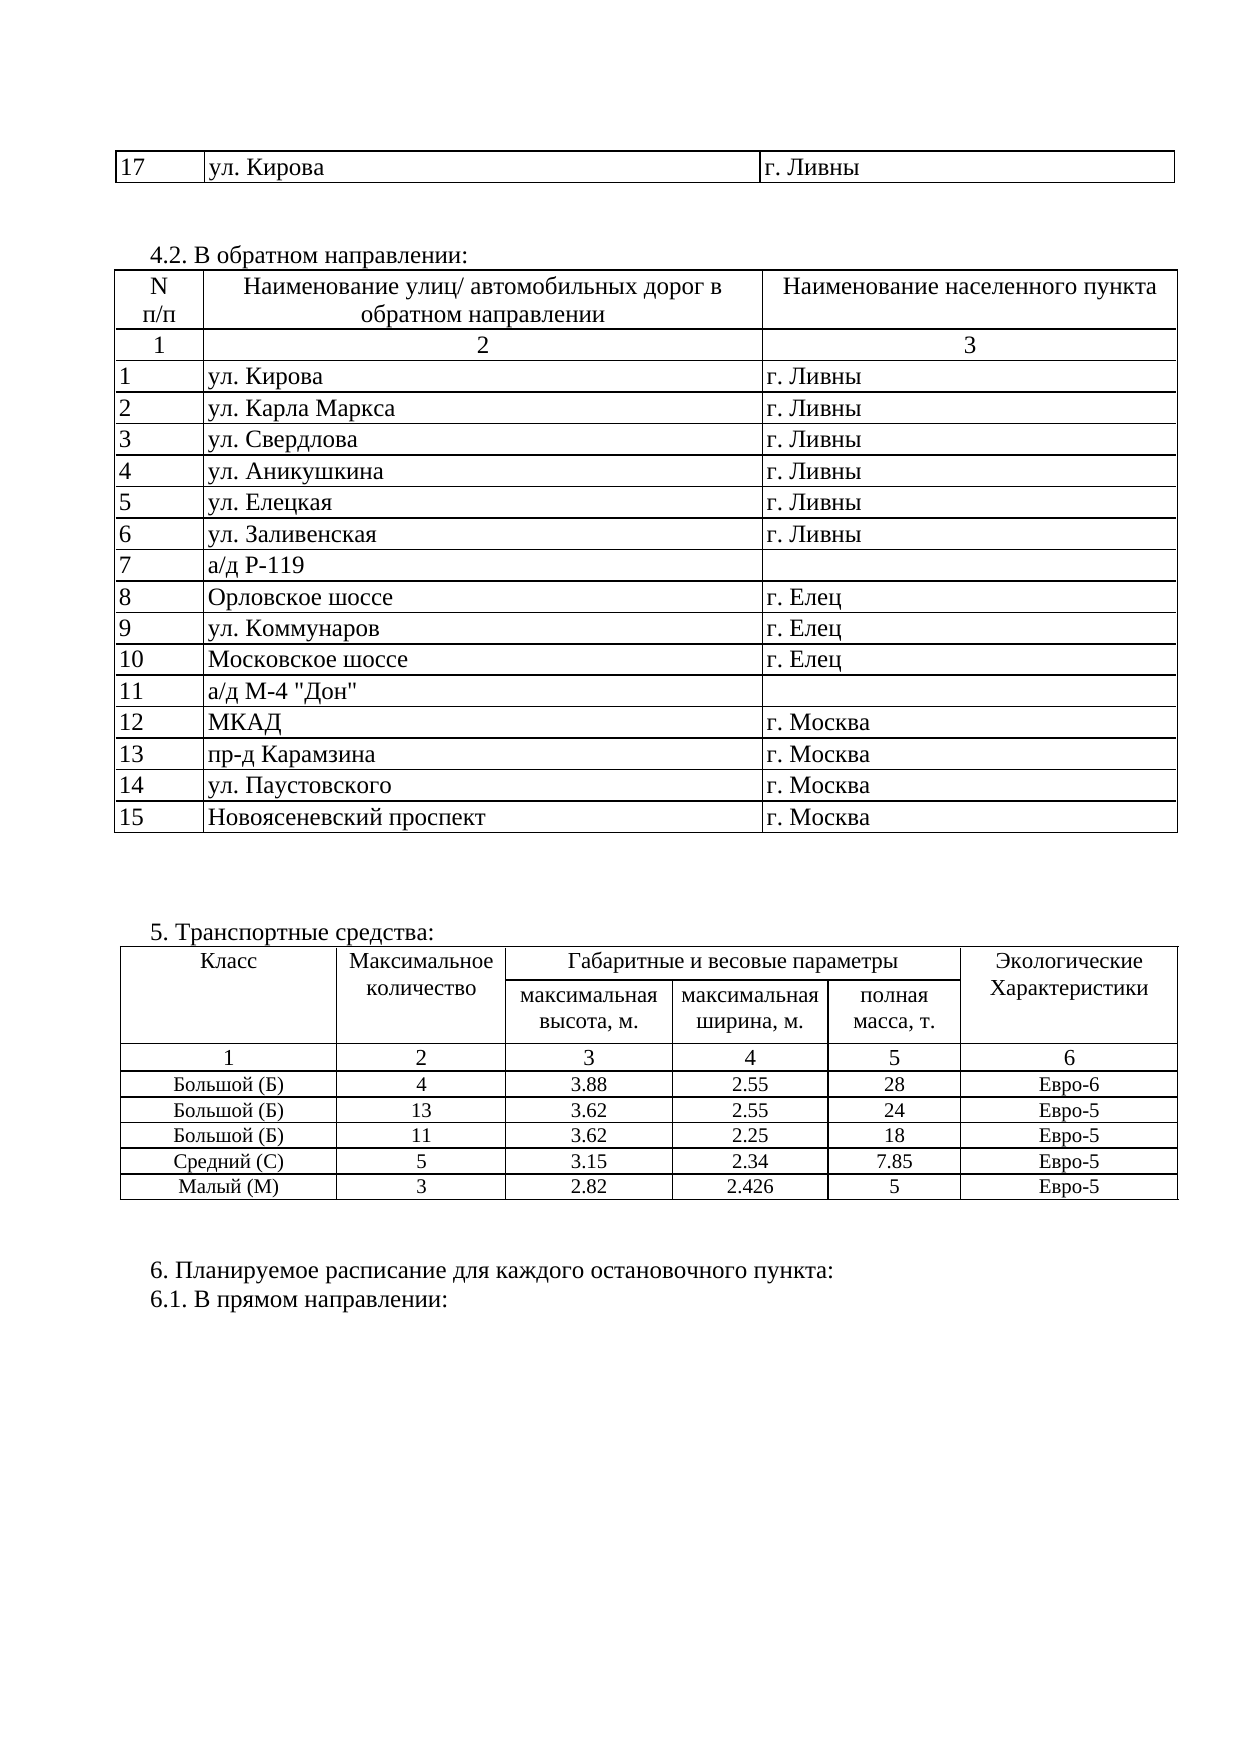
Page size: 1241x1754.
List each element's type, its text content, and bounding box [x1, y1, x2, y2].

table_cell 4 [673, 1044, 827, 1070]
table_cell 5 [829, 1175, 960, 1198]
table_cell 2.82 [506, 1175, 672, 1198]
table_cell 3 [115, 424, 203, 454]
table_header Класс [121, 947, 336, 1042]
table_cell г. Ливны [763, 423, 1177, 454]
table_cell Евро-5 [961, 1149, 1177, 1173]
table_cell 24 [829, 1098, 960, 1122]
table_cell 3.15 [506, 1149, 672, 1173]
table_cell 5 [115, 487, 203, 517]
table_cell Большой (Б) [121, 1123, 336, 1147]
table_cell 9 [115, 613, 203, 643]
table_cell 3.62 [506, 1123, 672, 1147]
table_cell 2.34 [673, 1149, 827, 1173]
table_cell 2 [337, 1044, 505, 1070]
table_cell 1 [115, 329, 203, 360]
table_cell г. Ливны [763, 486, 1177, 517]
table_cell МКАД [204, 707, 762, 737]
table_cell 7.85 [829, 1149, 960, 1173]
table_cell 2.25 [673, 1123, 827, 1147]
table_cell 4 [115, 455, 203, 486]
table_cell г. Ливны [763, 391, 1177, 423]
table_cell 7 [115, 550, 203, 580]
table_cell г. Ливны [763, 517, 1177, 548]
table_cell полная масса, т. [829, 981, 960, 1042]
table_cell Большой (Б) [121, 1098, 336, 1122]
table_cell 11 [115, 675, 203, 706]
table_cell г. Москва [763, 737, 1177, 769]
table_cell 3 [506, 1044, 672, 1070]
table_cell 3 [337, 1175, 505, 1198]
text 6. Планируемое расписание для каждого остановочного пункта: [150, 1255, 1090, 1284]
table_cell 13 [115, 738, 203, 769]
table_cell Евро-6 [961, 1072, 1177, 1096]
table_header Наименование улиц/ автомобильных дорог в обратном направлении [204, 271, 762, 328]
table_cell 5 [337, 1149, 505, 1173]
text 4.2. В обратном направлении: [150, 241, 1090, 269]
table_header Экологические Характеристики [961, 947, 1177, 1042]
table_cell 11 [337, 1123, 505, 1147]
table_cell а/д М-4 "Дон" [204, 676, 762, 706]
table_cell Средний (С) [121, 1149, 336, 1173]
table_header Габаритные и весовые параметры [506, 947, 960, 979]
table_cell г. Елец [763, 643, 1177, 674]
table_cell ул. Кирова [205, 152, 759, 181]
table_cell ул. Кирова [204, 361, 762, 391]
table_cell г. Ливны [763, 360, 1177, 391]
table_cell ул. Коммунаров [204, 613, 762, 643]
table_cell 10 [115, 644, 203, 674]
table_cell 1 [115, 361, 203, 391]
table_cell ул. Паустовского [204, 770, 762, 800]
table_cell 28 [829, 1072, 960, 1096]
table_cell 1 [121, 1044, 336, 1070]
text 6.1. В прямом направлении: [150, 1284, 1090, 1313]
table_cell г. Москва [763, 706, 1177, 737]
table_cell 6 [961, 1044, 1177, 1070]
table_cell 2 [204, 330, 762, 360]
table_cell 2.55 [673, 1072, 827, 1096]
table_cell 12 [115, 707, 203, 737]
table_cell 5 [829, 1044, 960, 1070]
table_cell 13 [337, 1098, 505, 1122]
table_cell ул. Карла Маркса [204, 393, 762, 423]
table_cell Малый (М) [121, 1175, 336, 1198]
table_cell 3.88 [506, 1072, 672, 1096]
table_cell максимальная высота, м. [506, 981, 672, 1042]
text 5. Транспортные средства: [150, 917, 1090, 946]
table_cell 4 [337, 1072, 505, 1096]
table_header Наименование населенного пункта [763, 271, 1177, 328]
table_cell максимальная ширина, м. [673, 981, 827, 1042]
table_cell Орловское шоссе [204, 582, 762, 611]
table_cell пр-д Карамзина [204, 739, 762, 769]
table_cell ул. Свердлова [204, 424, 762, 454]
table_cell ул. Елецкая [204, 487, 762, 517]
table_cell 3 [763, 328, 1177, 360]
table_cell г. Елец [763, 580, 1177, 611]
table_cell Евро-5 [961, 1123, 1177, 1147]
table_cell 17 [117, 152, 204, 181]
table_cell Евро-5 [961, 1098, 1177, 1122]
table_cell г. Ливны [761, 152, 1174, 181]
table_cell г. Елец [763, 611, 1177, 643]
table_cell г. Москва [763, 769, 1177, 800]
table_cell 18 [829, 1123, 960, 1147]
table_cell Большой (Б) [121, 1072, 336, 1096]
table_cell Московское шоссе [204, 645, 762, 674]
table_cell 2.55 [673, 1098, 827, 1122]
table_cell ул. Заливенская [204, 519, 762, 548]
table_cell ул. Аникушкина [204, 456, 762, 486]
table_cell а/д Р-119 [204, 550, 762, 580]
table_cell г. Ливны [763, 454, 1177, 486]
table_cell 6 [115, 518, 203, 548]
table_cell 2 [115, 392, 203, 423]
table_cell 8 [115, 581, 203, 611]
table_cell [763, 674, 1177, 706]
table_header Максимальное количество [337, 947, 505, 1042]
table_cell [763, 549, 1177, 580]
table_cell г. Москва [763, 800, 1177, 832]
table_header N п/п [115, 271, 203, 328]
table_cell 14 [115, 770, 203, 800]
table_cell 2.426 [673, 1175, 827, 1198]
table_cell 15 [115, 801, 203, 832]
table_cell Новоясеневский проспект [204, 802, 762, 832]
table_cell Евро-5 [961, 1175, 1177, 1198]
table_cell 3.62 [506, 1098, 672, 1122]
